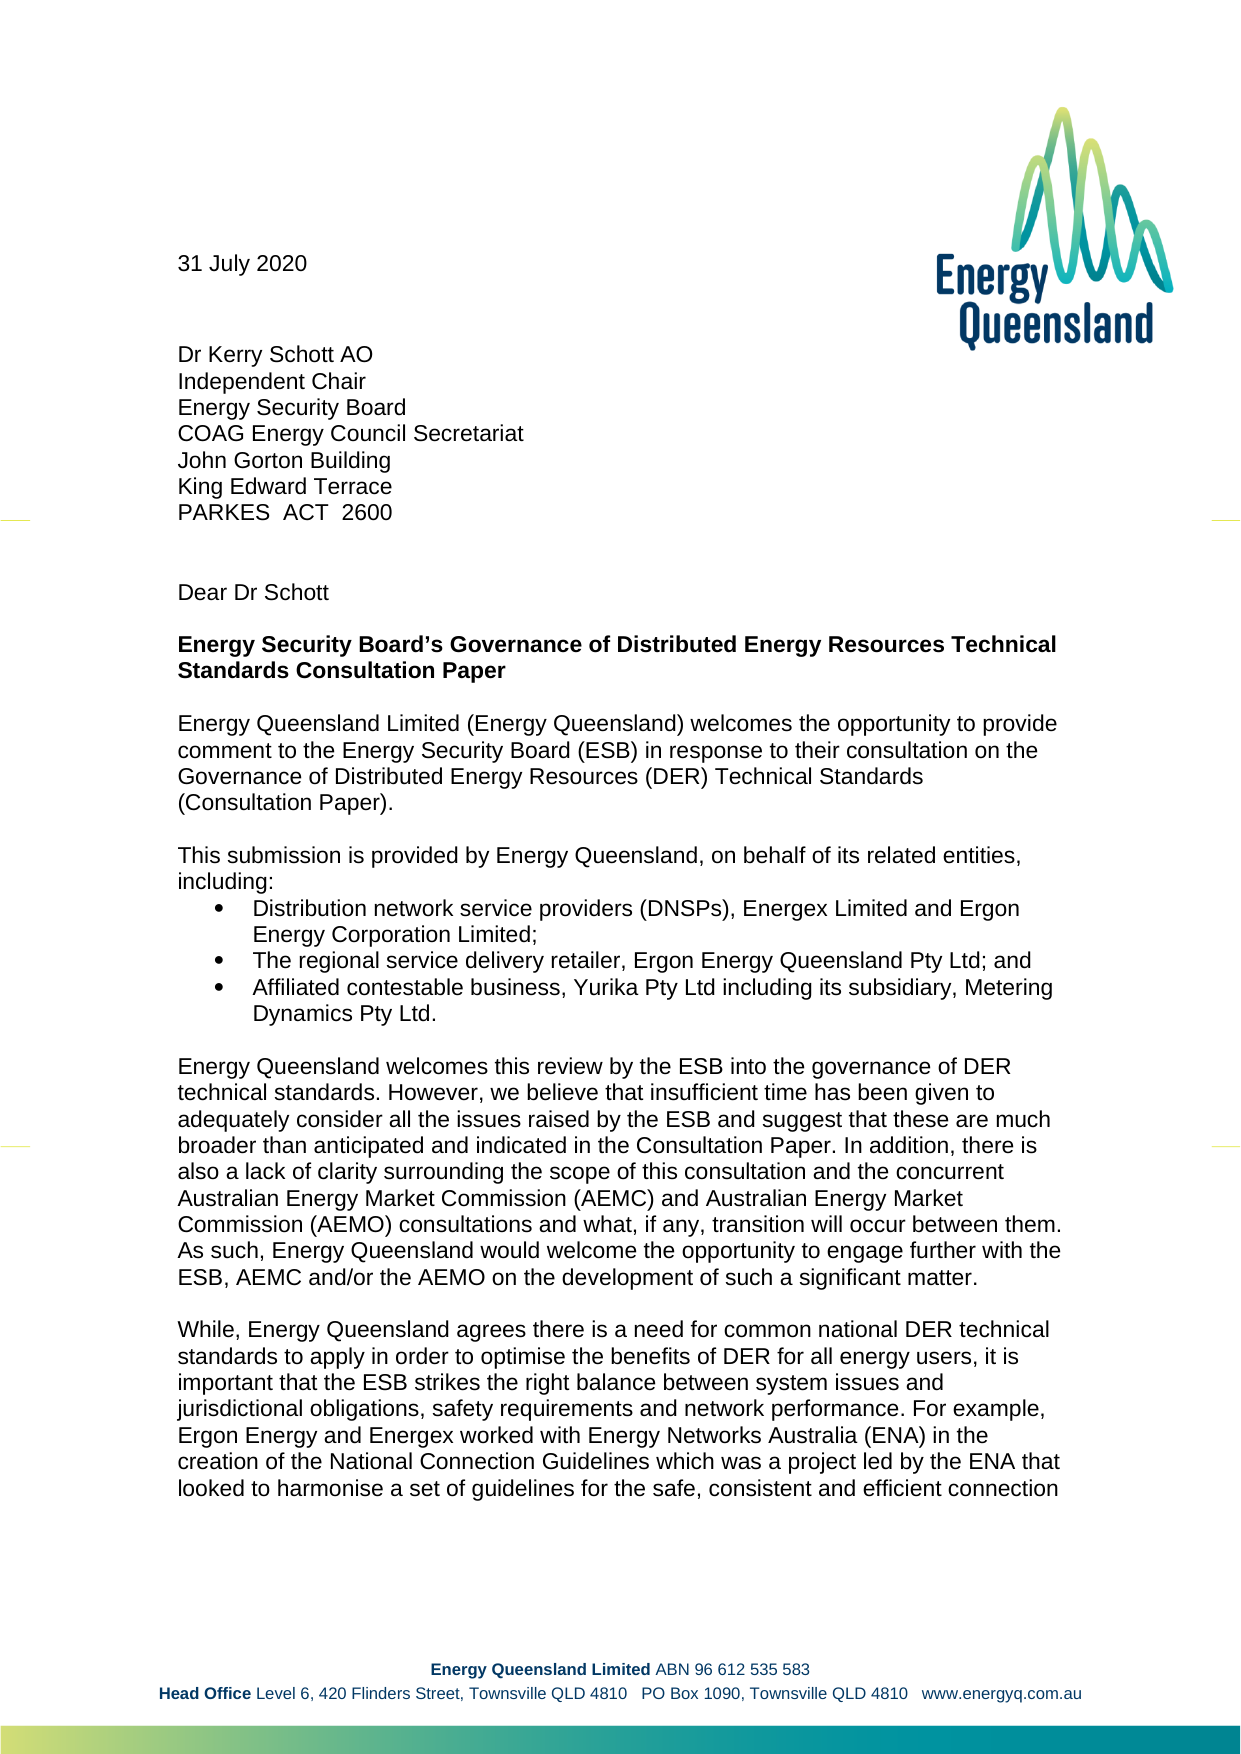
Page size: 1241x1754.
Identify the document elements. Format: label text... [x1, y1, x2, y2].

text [177, 1316, 1063, 1501]
text 31 July 2020 [177, 250, 1063, 276]
text Energy Queensland Limited (Energy Queensland) welcomes the opportunity to provide comment to the Energy Security Board (ESB) in response to their consultation on the Governance of Distributed Energy Resources (DER) Technical Standards (Consultation Paper). [177, 710, 1063, 816]
text Energy Security Board’s Governance of Distributed Energy Resources Technical Standards Consultation Paper [177, 631, 1063, 684]
list Distribution network service providers (DNSPs), Energex Limited and Ergon Energy Corporation Limited; [215, 895, 1063, 947]
text Energy Queensland welcomes this review by the ESB into the governance of DER technical standards. However, we believe that insufficient time has been given to adequately consider all the issues raised by the ESB and suggest that these are much broader than anticipated and indicated in the Consultation Paper. In addition, there is also a lack of clarity surrounding the scope of this consultation and the concurrent Australian Energy Market Commission (AEMC) and Australian Energy Market Commission (AEMO) consultations and what, if any, transition will occur between them. As such, Energy Queensland would welcome the opportunity to engage further with the ESB, AEMC and/or the AEMO on the development of such a significant matter. [177, 1053, 1063, 1290]
text Independent Chair [177, 368, 1063, 394]
list Affiliated contestable business, Yurika Pty Ltd including its subsidiary, Metering Dynamics Pty Ltd. [215, 974, 1063, 1026]
text This submission is provided by Energy Queensland, on behalf of its related entities, including: [177, 842, 1063, 895]
text John Gorton Building [177, 447, 1063, 473]
text Dear Dr Schott [177, 578, 1063, 605]
text King Edward Terrace [177, 473, 1063, 499]
text PARKES ACT 2600 [177, 499, 1063, 526]
text COAG Energy Council Secretariat [177, 420, 1063, 447]
picture [0, 0, 1241, 1754]
list The regional service delivery retailer, Ergon Energy Queensland Pty Ltd; and [215, 947, 1063, 974]
text Energy Security Board [177, 394, 1063, 420]
text Dr Kerry Schott AO [177, 341, 1063, 368]
